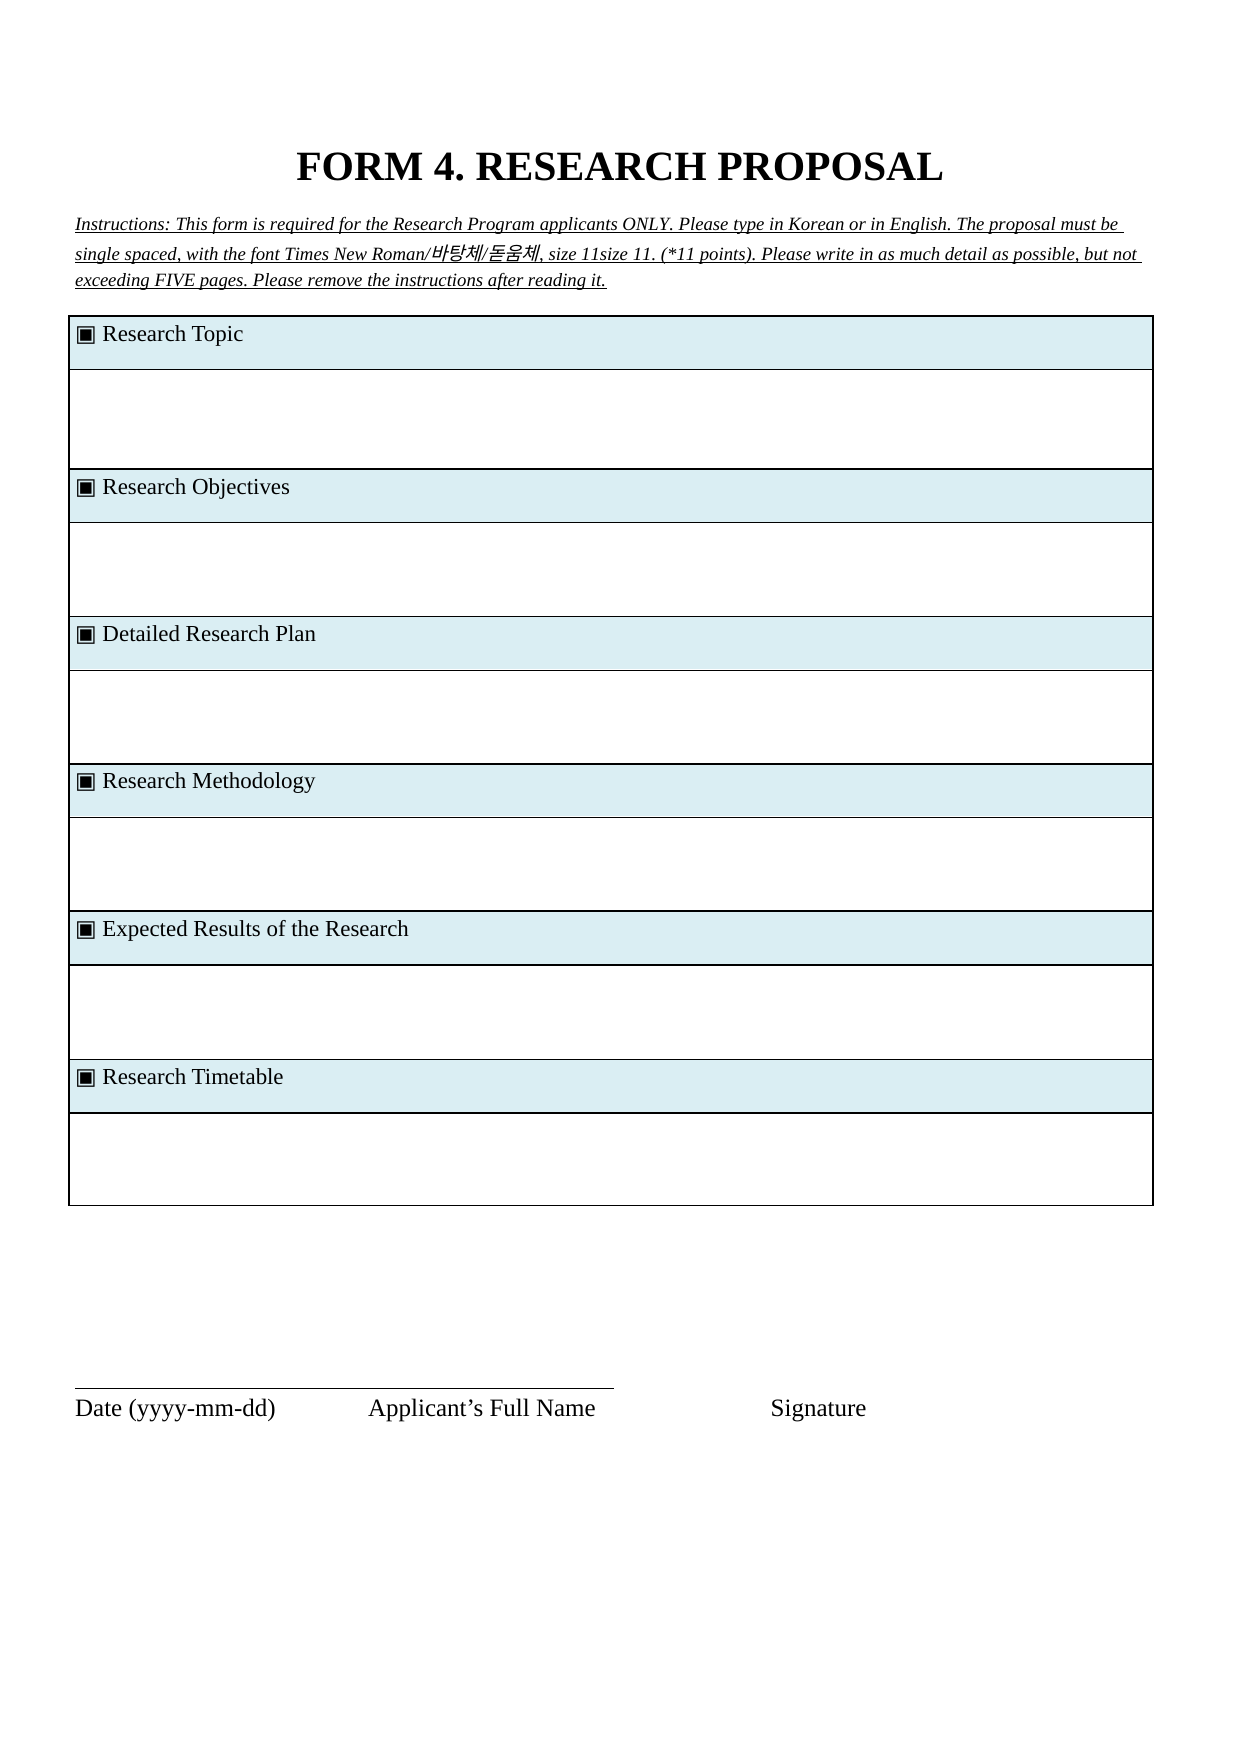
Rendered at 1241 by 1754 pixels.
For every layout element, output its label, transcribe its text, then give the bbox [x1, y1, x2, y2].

table_cell [70, 1114, 1152, 1204]
table_cell [70, 818, 1152, 910]
table_cell [70, 370, 1152, 468]
table_cell [70, 966, 1152, 1059]
text FORM 4. RESEARCH PROPOSAL [75, 141, 1165, 189]
text Instructions: This form is required for the Research Program applicants ONLY. Please type in Korean or in English. The proposal must be single spaced, with the font Times New Roman/바탕체/돋움체, size 11size 11. (*11 points). Please write in as much detail as possible, but not exceeding FIVE pages. Please remove the instructions after reading it. [75, 213, 1165, 291]
table_cell [70, 671, 1152, 763]
table_cell ▣ Research Methodology [70, 765, 1152, 816]
table_cell ▣ Research Objectives [70, 470, 1152, 522]
table_cell ▣ Detailed Research Plan [70, 617, 1152, 669]
table_cell ▣ Expected Results of the Research [70, 912, 1152, 964]
table_cell ▣ Research Timetable [70, 1060, 1152, 1112]
table_cell [70, 523, 1152, 616]
table_header ▣ Research Topic [70, 317, 1152, 369]
text Date (yyyy-mm-dd) Applicant’s Full Name Signature [75, 1393, 1165, 1421]
